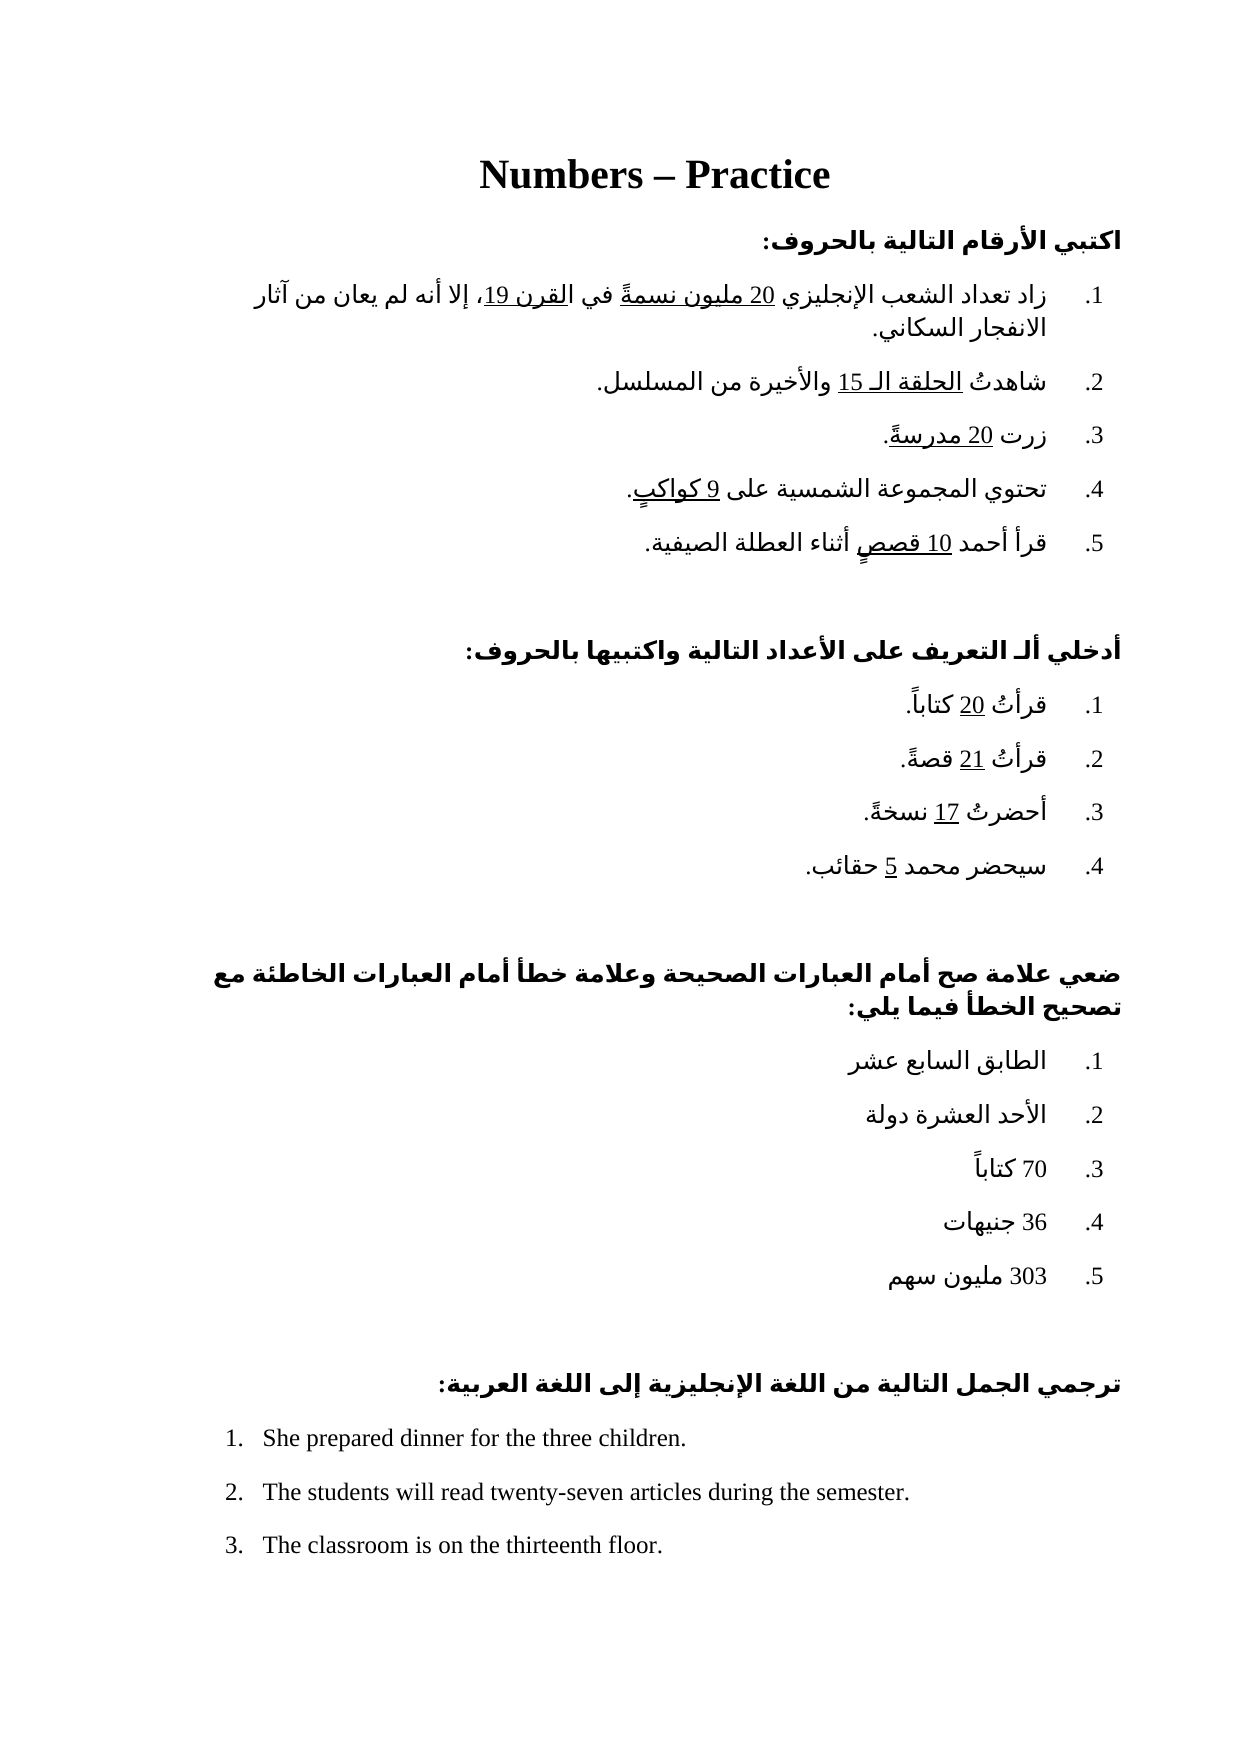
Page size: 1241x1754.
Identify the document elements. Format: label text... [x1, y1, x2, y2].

list The students will read twenty-seven articles during the semester. [225, 1477, 1122, 1506]
text ضعي علامة صح أمام العبارات الصحيحة وعلامة خطأ أمام العبارات الخاطئة مع تصحيح الخطأ فيما يلي: [187, 959, 1122, 1021]
list زرت 20 مدرسةً. [187, 421, 1085, 449]
list قرأ أحمد 10 قصصٍ أثناء العطلة الصيفية. [187, 528, 1085, 557]
list 303 مليون سهم [187, 1261, 1085, 1290]
list زاد تعداد الشعب الإنجليزي 20 مليون نسمةً في القرن 19، إلا أنه لم يعان من آثار الانفجار السكاني. [187, 280, 1085, 342]
list قرأتُ 20 كتاباً. [187, 690, 1085, 718]
list قرأتُ 21 قصةً. [187, 744, 1085, 772]
list 70 كتاباً [187, 1154, 1085, 1182]
list She prepared dinner for the three children. [225, 1423, 1122, 1452]
list تحتوي المجموعة الشمسية على 9 كواكبٍ. [187, 474, 1085, 503]
list الطابق السابع عشر [187, 1046, 1085, 1075]
list أحضرتُ 17 نسخةً. [187, 797, 1085, 826]
text Numbers – Practice [187, 150, 1122, 198]
text اكتبي الأرقام التالية بالحروف: [187, 226, 1122, 255]
list شاهدتُ الحلقة الـ 15 والأخيرة من المسلسل. [187, 367, 1085, 395]
list سيحضر محمد 5 حقائب. [187, 851, 1085, 880]
text أدخلي ألـ التعريف على الأعداد التالية واكتبيها بالحروف: [187, 636, 1122, 665]
list الأحد العشرة دولة [187, 1100, 1085, 1128]
list The classroom is on the thirteenth floor. [225, 1531, 1122, 1559]
text ترجمي الجمل التالية من اللغة الإنجليزية إلى اللغة العربية: [187, 1369, 1122, 1398]
list 36 جنيهات [187, 1207, 1085, 1236]
